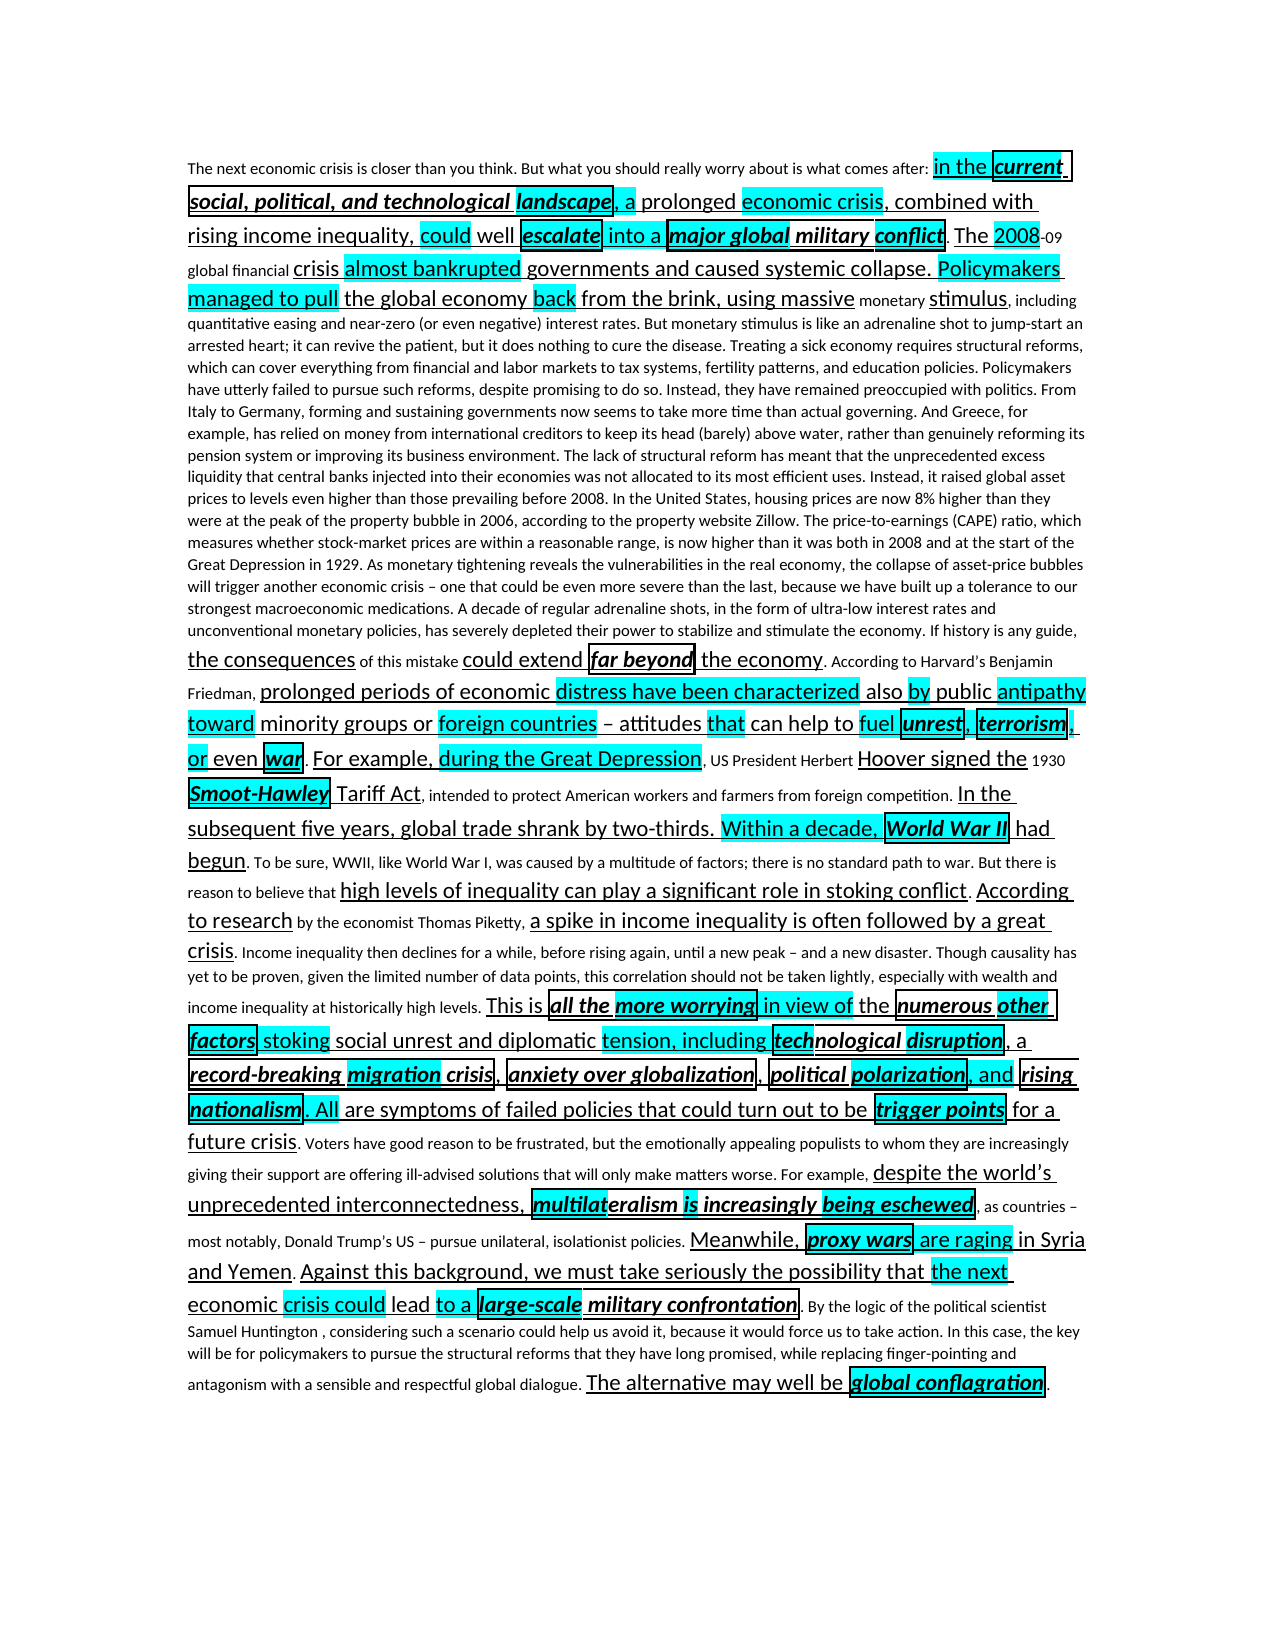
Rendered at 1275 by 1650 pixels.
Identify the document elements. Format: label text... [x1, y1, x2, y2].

text The next economic crisis is closer than you think. But what you should really worry about is what comes after: in the current social, political, and technological landscape, a prolonged economic crisis, combined with rising income inequality, could well escalate into a major global military conflict. The 2008-09 global financial crisis almost bankrupted governments and caused systemic collapse. Policymakers managed to pull the global economy back from the brink, using massive monetary stimulus, including quantitative easing and near-zero (or even negative) interest rates. But monetary stimulus is like an adrenaline shot to jump-start an arrested heart; it can revive the patient, but it does nothing to cure the disease. Treating a sick economy requires structural reforms, which can cover everything from financial and labor markets to tax systems, fertility patterns, and education policies. Policymakers have utterly failed to pursue such reforms, despite promising to do so. Instead, they have remained preoccupied with politics. From Italy to Germany, forming and sustaining governments now seems to take more time than actual governing. And Greece, for example, has relied on money from international creditors to keep its head (barely) above water, rather than genuinely reforming its pension system or improving its business environment. The lack of structural reform has meant that the unprecedented excess liquidity that central banks injected into their economies was not allocated to its most efficient uses. Instead, it raised global asset prices to levels even higher than those prevailing before 2008. In the United States, housing prices are now 8% higher than they were at the peak of the property bubble in 2006, according to the property website Zillow. The price-to-earnings (CAPE) ratio, which measures whether stock-market prices are within a reasonable range, is now higher than it was both in 2008 and at the start of the Great Depression in 1929. As monetary tightening reveals the vulnerabilities in the real economy, the collapse of asset-price bubbles will trigger another economic crisis – one that could be even more severe than the last, because we have built up a tolerance to our strongest macroeconomic medications. A decade of regular adrenaline shots, in the form of ultra-low interest rates and unconventional monetary policies, has severely depleted their power to stabilize and stimulate the economy. If history is any guide, the consequences of this mistake could extend far beyond the economy. According to Harvard’s Benjamin Friedman, prolonged periods of economic distress have been characterized also by public antipathy toward minority groups or foreign countries – attitudes that can help to fuel unrest, terrorism, or even war. For example, during the Great Depression, US President Herbert Hoover signed the 1930 Smoot-Hawley Tariff Act, intended to protect American workers and farmers from foreign competition. In the subsequent five years, global trade shrank by two-thirds. Within a decade, World War II had begun. To be sure, WWII, like World War I, was caused by a multitude of factors; there is no standard path to war. But there is reason to believe that high levels of inequality can play a significant role in stoking conflict. According to research by the economist Thomas Piketty, a spike in income inequality is often followed by a great crisis. Income inequality then declines for a while, before rising again, until a new peak – and a new disaster. Though causality has yet to be proven, given the limited number of data points, this correlation should not be taken lightly, especially with wealth and income inequality at historically high levels. This is all the more worrying in view of the numerous other factors stoking social unrest and diplomatic tension, including technological disruption, a record-breaking migration crisis, anxiety over globalization, political polarization, and rising nationalism. All are symptoms of failed policies that could turn out to be trigger points for a future crisis. Voters have good reason to be frustrated, but the emotionally appealing populists to whom they are increasingly giving their support are offering ill-advised solutions that will only make matters worse. For example, despite the world’s unprecedented interconnectedness, multilateralism is increasingly being eschewed, as countries – most notably, Donald Trump’s US – pursue unilateral, isolationist policies. Meanwhile, proxy wars are raging in Syria and Yemen. Against this background, we must take seriously the possibility that the next economic crisis could lead to a large-scale military confrontation. By the logic of the political scientist Samuel Huntington , considering such a scenario could help us avoid it, because it would force us to take action. In this case, the key will be for policymakers to pursue the structural reforms that they have long promised, while replacing finger-pointing and antagonism with a sensible and respectful global dialogue. The alternative may well be global conflagration. [187, 150, 1087, 1398]
